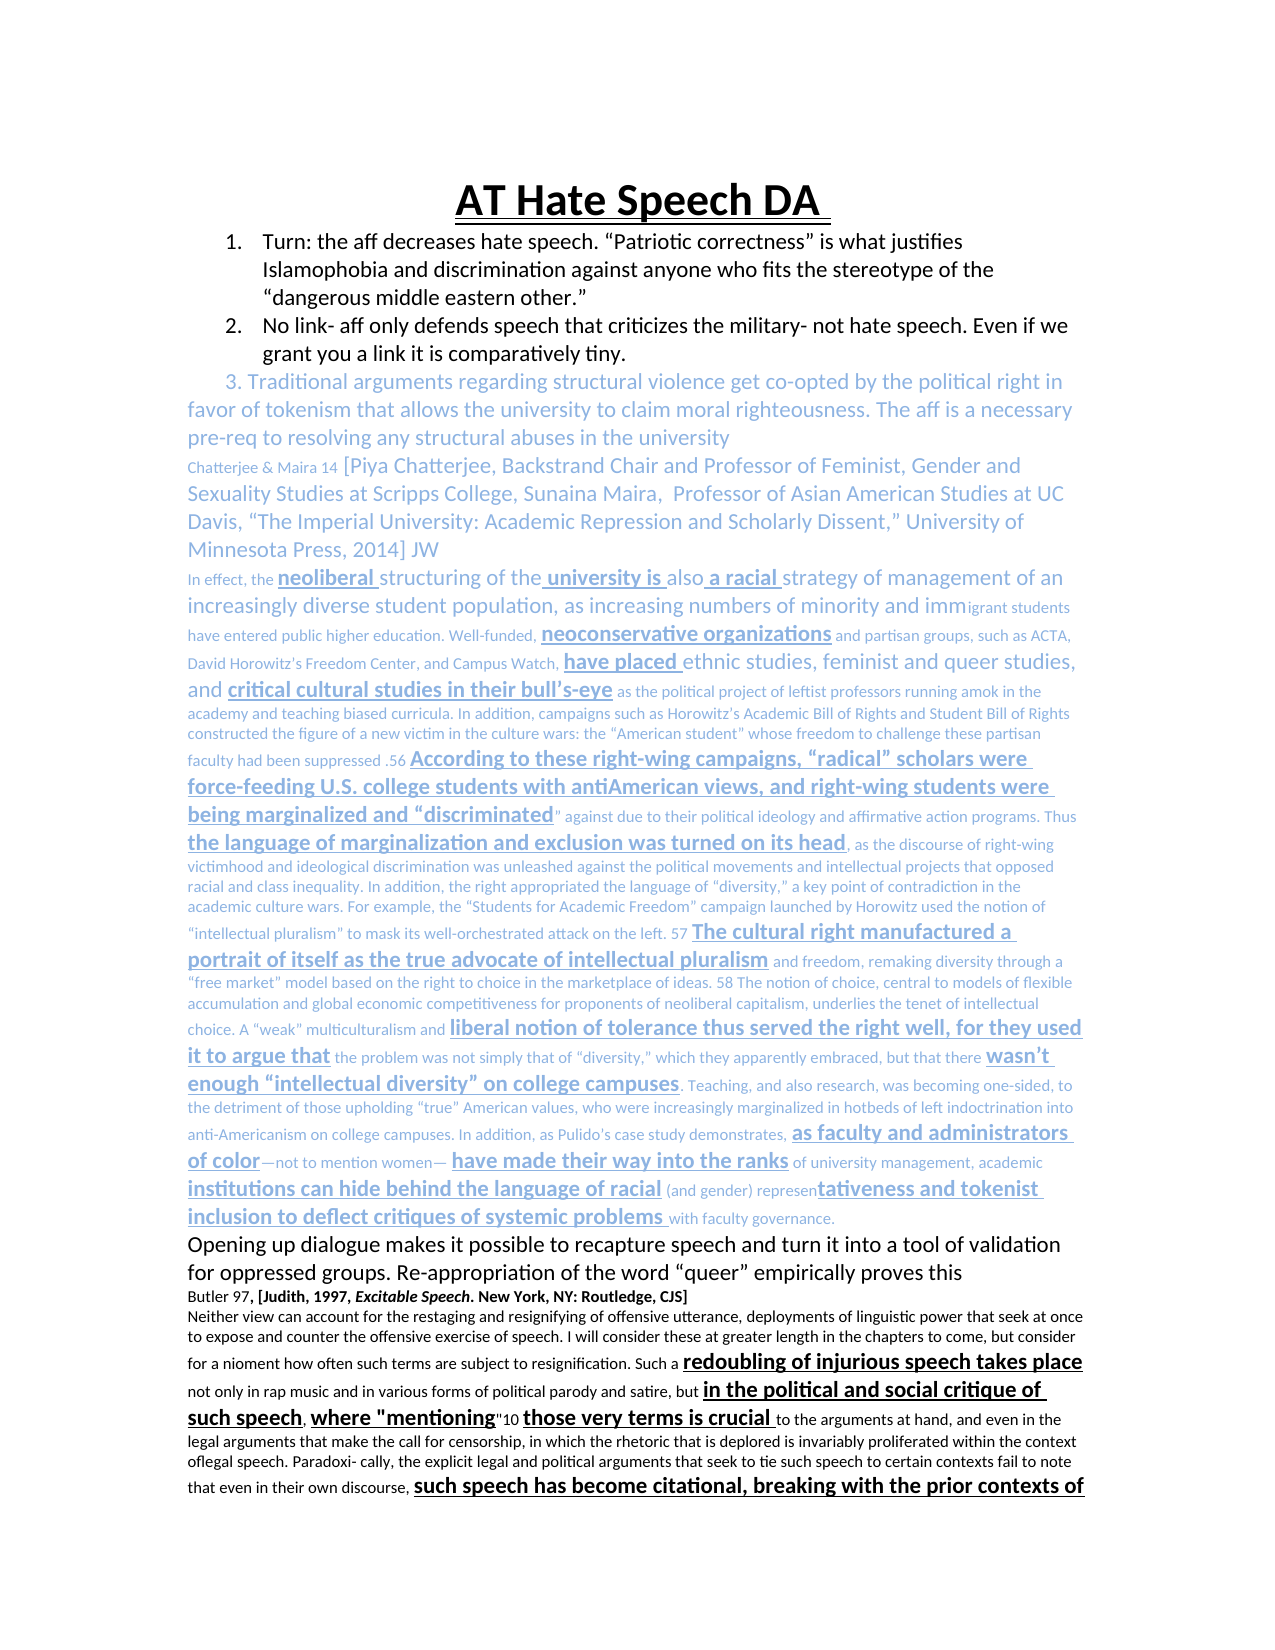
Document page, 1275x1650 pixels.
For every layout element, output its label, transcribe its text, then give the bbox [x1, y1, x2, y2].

text Butler 97, [Judith, 1997, Excitable Speech. New York, NY: Routledge, CJS] [187, 1286, 1087, 1306]
list Turn: the aff decreases hate speech. “Patriotic correctness” is what justifies Islamophobia and discrimination against anyone who fits the stereotype of the “dangerous middle eastern other.” [225, 227, 1087, 311]
subtitle AT Hate Speech DA [187, 171, 1087, 227]
text In effect, the neoliberal structuring of the university is also a racial strategy of management of an increasingly diverse student population, as increasing numbers of minority and immigrant students have entered public higher education. Well-funded, neoconservative organizations and partisan groups, such as ACTA, David Horowitz’s Freedom Center, and Campus Watch, have placed ethnic studies, feminist and queer studies, and critical cultural studies in their bull’s-eye as the political project of leftist professors running amok in the academy and teaching biased curricula. In addition, campaigns such as Horowitz’s Academic Bill of Rights and Student Bill of Rights constructed the figure of a new victim in the culture wars: the “American student” whose freedom to challenge these partisan faculty had been suppressed .56 According to these right-wing campaigns, “radical” scholars were force-feeding U.S. college students with antiAmerican views, and right-wing students were being marginalized and “discriminated” against due to their political ideology and affirmative action programs. Thus the language of marginalization and exclusion was turned on its head, as the discourse of right-wing victimhood and ideological discrimination was unleashed against the political movements and intellectual projects that opposed racial and class inequality. In addition, the right appropriated the language of “diversity,” a key point of contradiction in the academic culture wars. For example, the “Students for Academic Freedom” campaign launched by Horowitz used the notion of “intellectual pluralism” to mask its well-orchestrated attack on the left. 57 The cultural right manufactured a portrait of itself as the true advocate of intellectual pluralism and freedom, remaking diversity through a “free market” model based on the right to choice in the marketplace of ideas. 58 The notion of choice, central to models of flexible accumulation and global economic competitiveness for proponents of neoliberal capitalism, underlies the tenet of intellectual choice. A “weak” multiculturalism and liberal notion of tolerance thus served the right well, for they used it to argue that the problem was not simply that of “diversity,” which they apparently embraced, but that there wasn’t enough “intellectual diversity” on college campuses. Teaching, and also research, was becoming one-sided, to the detriment of those upholding “true” American values, who were increasingly marginalized in hotbeds of left indoctrination into anti-Americanism on college campuses. In addition, as Pulido’s case study demonstrates, as faculty and administrators of color—not to mention women— have made their way into the ranks of university management, academic institutions can hide behind the language of racial (and gender) representativeness and tokenist inclusion to deflect critiques of systemic problems with faculty governance. [187, 563, 1087, 1230]
text 3. Traditional arguments regarding structural violence get co-opted by the political right in favor of tokenism that allows the university to claim moral righteousness. The aff is a necessary pre-req to resolving any structural abuses in the university [187, 367, 1087, 451]
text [187, 1306, 1087, 1499]
list No link- aff only defends speech that criticizes the military- not hate speech. Even if we grant you a link it is comparatively tiny. [225, 311, 1087, 367]
text Chatterjee & Maira 14 [Piya Chatterjee, Backstrand Chair and Professor of Feminist, Gender and Sexuality Studies at Scripps College, Sunaina Maira, Professor of Asian American Studies at UC Davis, “The Imperial University: Academic Repression and Scholarly Dissent,” University of Minnesota Press, 2014] JW [187, 451, 1087, 563]
text Opening up dialogue makes it possible to recapture speech and turn it into a tool of validation for oppressed groups. Re-appropriation of the word “queer” empirically proves this [187, 1230, 1087, 1286]
